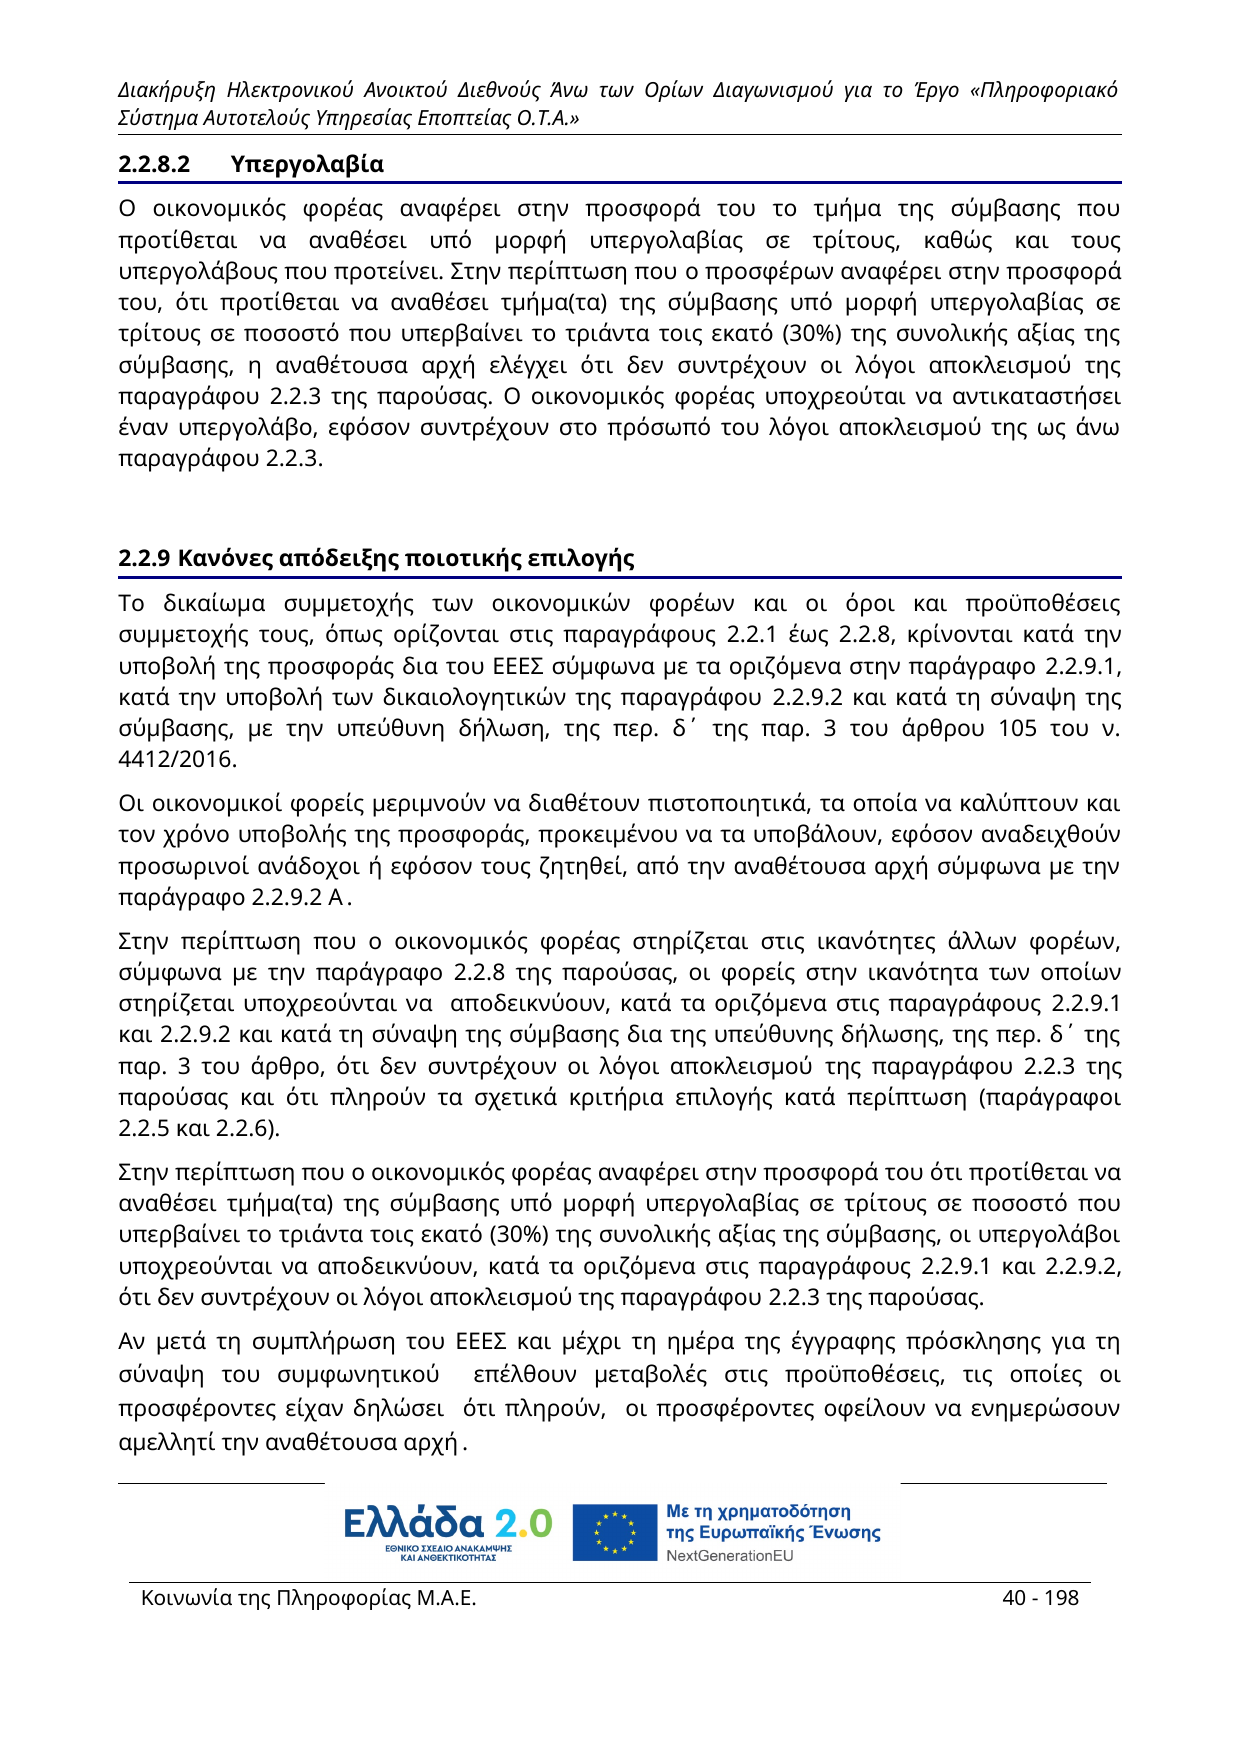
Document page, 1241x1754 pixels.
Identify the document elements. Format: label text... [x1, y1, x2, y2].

text Το δικαίωμα συμμετοχής των οικονομικών φορέων και οι όροι και προϋποθέσεις συμμετοχής τους, όπως ορίζονται στις παραγράφους 2.2.1 έως 2.2.8, κρίνονται κατά την υποβολή της προσφοράς δια του ΕΕΕΣ σύμφωνα με τα οριζόμενα στην παράγραφο 2.2.9.1, κατά την υποβολή των δικαιολογητικών της παραγράφου 2.2.9.2 και κατά τη σύναψη της σύμβασης, με την υπεύθυνη δήλωση, της περ. δ΄ της παρ. 3 του άρθρου 105 του ν. 4412/2016. [118, 587, 1122, 774]
picture [324, 1483, 901, 1582]
text Οι οικονομικοί φορείς μεριμνούν να διαθέτουν πιστοποιητικά, τα οποία να καλύπτουν και τον χρόνο υποβολής της προσφοράς, προκειμένου να τα υποβάλουν, εφόσον αναδειχθούν προσωρινοί ανάδοχοι ή εφόσον τους ζητηθεί, από την αναθέτουσα αρχή σύμφωνα με την παράγραφο 2.2.9.2 Α . [118, 787, 1122, 912]
text Αν μετά τη συμπλήρωση του ΕΕΕΣ και μέχρι τη ημέρα της έγγραφης πρόσκλησης για τη σύναψη του συμφωνητικού επέλθουν μεταβολές στις προϋποθέσεις, τις οποίες οι προσφέροντες είχαν δηλώσει ότι πληρούν, οι προσφέροντες οφείλουν να ενημερώσουν αμελλητί την αναθέτουσα αρχή . [118, 1324, 1122, 1457]
subtitle Υπεργολαβία [118, 147, 1122, 181]
text Στην περίπτωση που o οικονομικός φορέας αναφέρει στην προσφορά του ότι προτίθεται να αναθέσει τμήμα(τα) της σύμβασης υπό μορφή υπεργολαβίας σε τρίτους σε ποσοστό που υπερβαίνει το τριάντα τοις εκατό (30%) της συνολικής αξίας της σύμβασης, οι υπεργολάβοι υποχρεούνται να αποδεικνύουν, κατά τα οριζόμενα στις παραγράφους 2.2.9.1 και 2.2.9.2, ότι δεν συντρέχουν οι λόγοι αποκλεισμού της παραγράφου 2.2.3 της παρούσας. [118, 1156, 1122, 1312]
text Στην περίπτωση που ο οικονομικός φορέας στηρίζεται στις ικανότητες άλλων φορέων, σύμφωνα με την παράγραφο 2.2.8 της παρούσας, οι φορείς στην ικανότητα των οποίων στηρίζεται υποχρεούνται να αποδεικνύουν, κατά τα οριζόμενα στις παραγράφους 2.2.9.1 και 2.2.9.2 και κατά τη σύναψη της σύμβασης δια της υπεύθυνης δήλωσης, της περ. δ΄ της παρ. 3 του άρθρο, ότι δεν συντρέχουν οι λόγοι αποκλεισμού της παραγράφου 2.2.3 της παρούσας και ότι πληρούν τα σχετικά κριτήρια επιλογής κατά περίπτωση (παράγραφοι 2.2.5 και 2.2.6). [118, 924, 1122, 1143]
subtitle Κανόνες απόδειξης ποιοτικής επιλογής [118, 542, 1122, 576]
text Ο οικονομικός φορέας αναφέρει στην προσφορά του το τμήμα της σύμβασης που προτίθεται να αναθέσει υπό μορφή υπεργολαβίας σε τρίτους, καθώς και τους υπεργολάβους που προτείνει. Στην περίπτωση που o προσφέρων αναφέρει στην προσφορά του, ότι προτίθεται να αναθέσει τμήμα(τα) της σύμβασης υπό μορφή υπεργολαβίας σε τρίτους σε ποσοστό που υπερβαίνει το τριάντα τοις εκατό (30%) της συνολικής αξίας της σύμβασης, η αναθέτουσα αρχή ελέγχει ότι δεν συντρέχουν οι λόγοι αποκλεισμού της παραγράφου 2.2.3 της παρούσας. Ο οικονομικός φορέας υποχρεούται να αντικαταστήσει έναν υπεργολάβο, εφόσον συντρέχουν στο πρόσωπό του λόγοι αποκλεισμού της ως άνω παραγράφου 2.2.3. [118, 192, 1122, 473]
